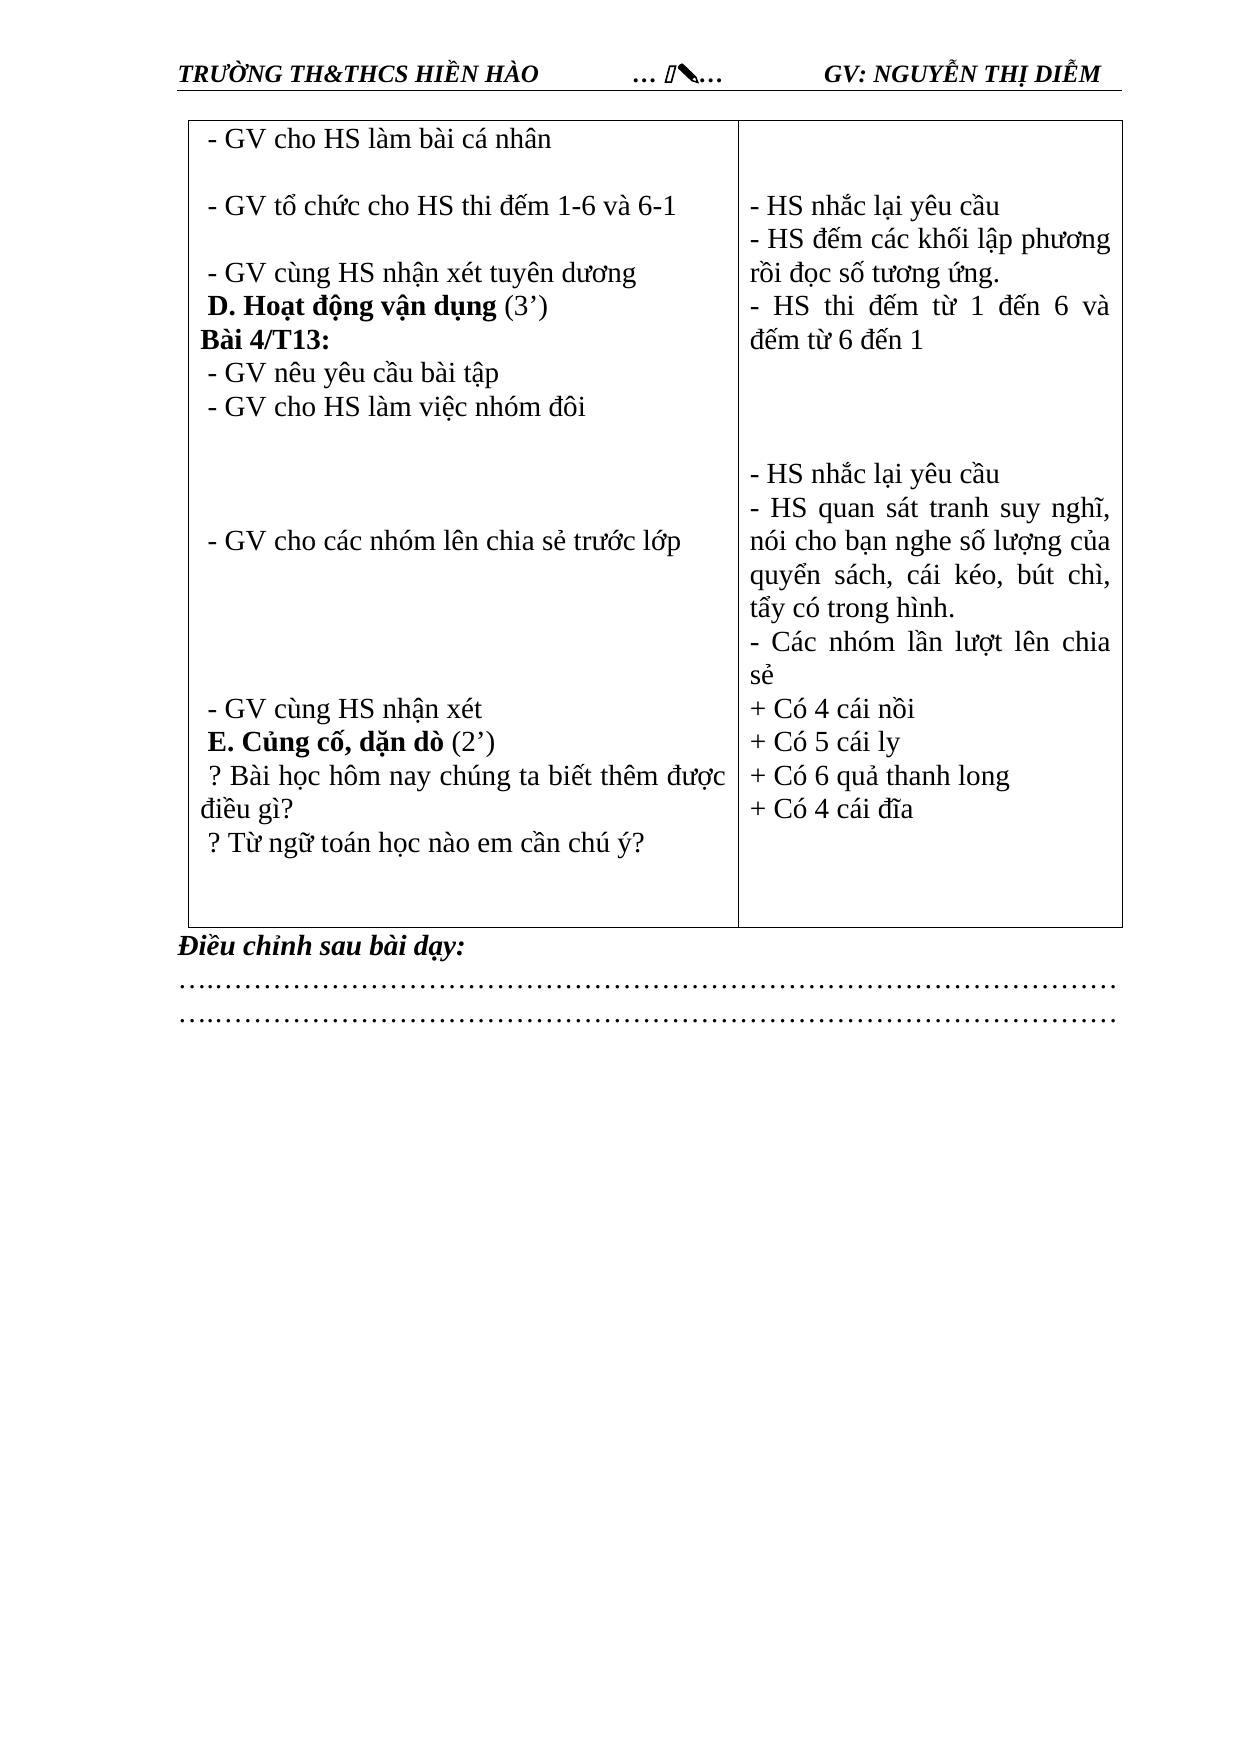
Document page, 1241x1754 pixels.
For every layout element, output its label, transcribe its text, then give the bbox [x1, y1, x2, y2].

text Điều chỉnh sau bài dạy: [177, 928, 1122, 961]
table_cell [189, 121, 738, 927]
text ….………………………………………………………………………………… [177, 961, 1122, 995]
text ….………………………………………………………………………………… [177, 995, 1122, 1028]
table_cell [739, 121, 1122, 927]
